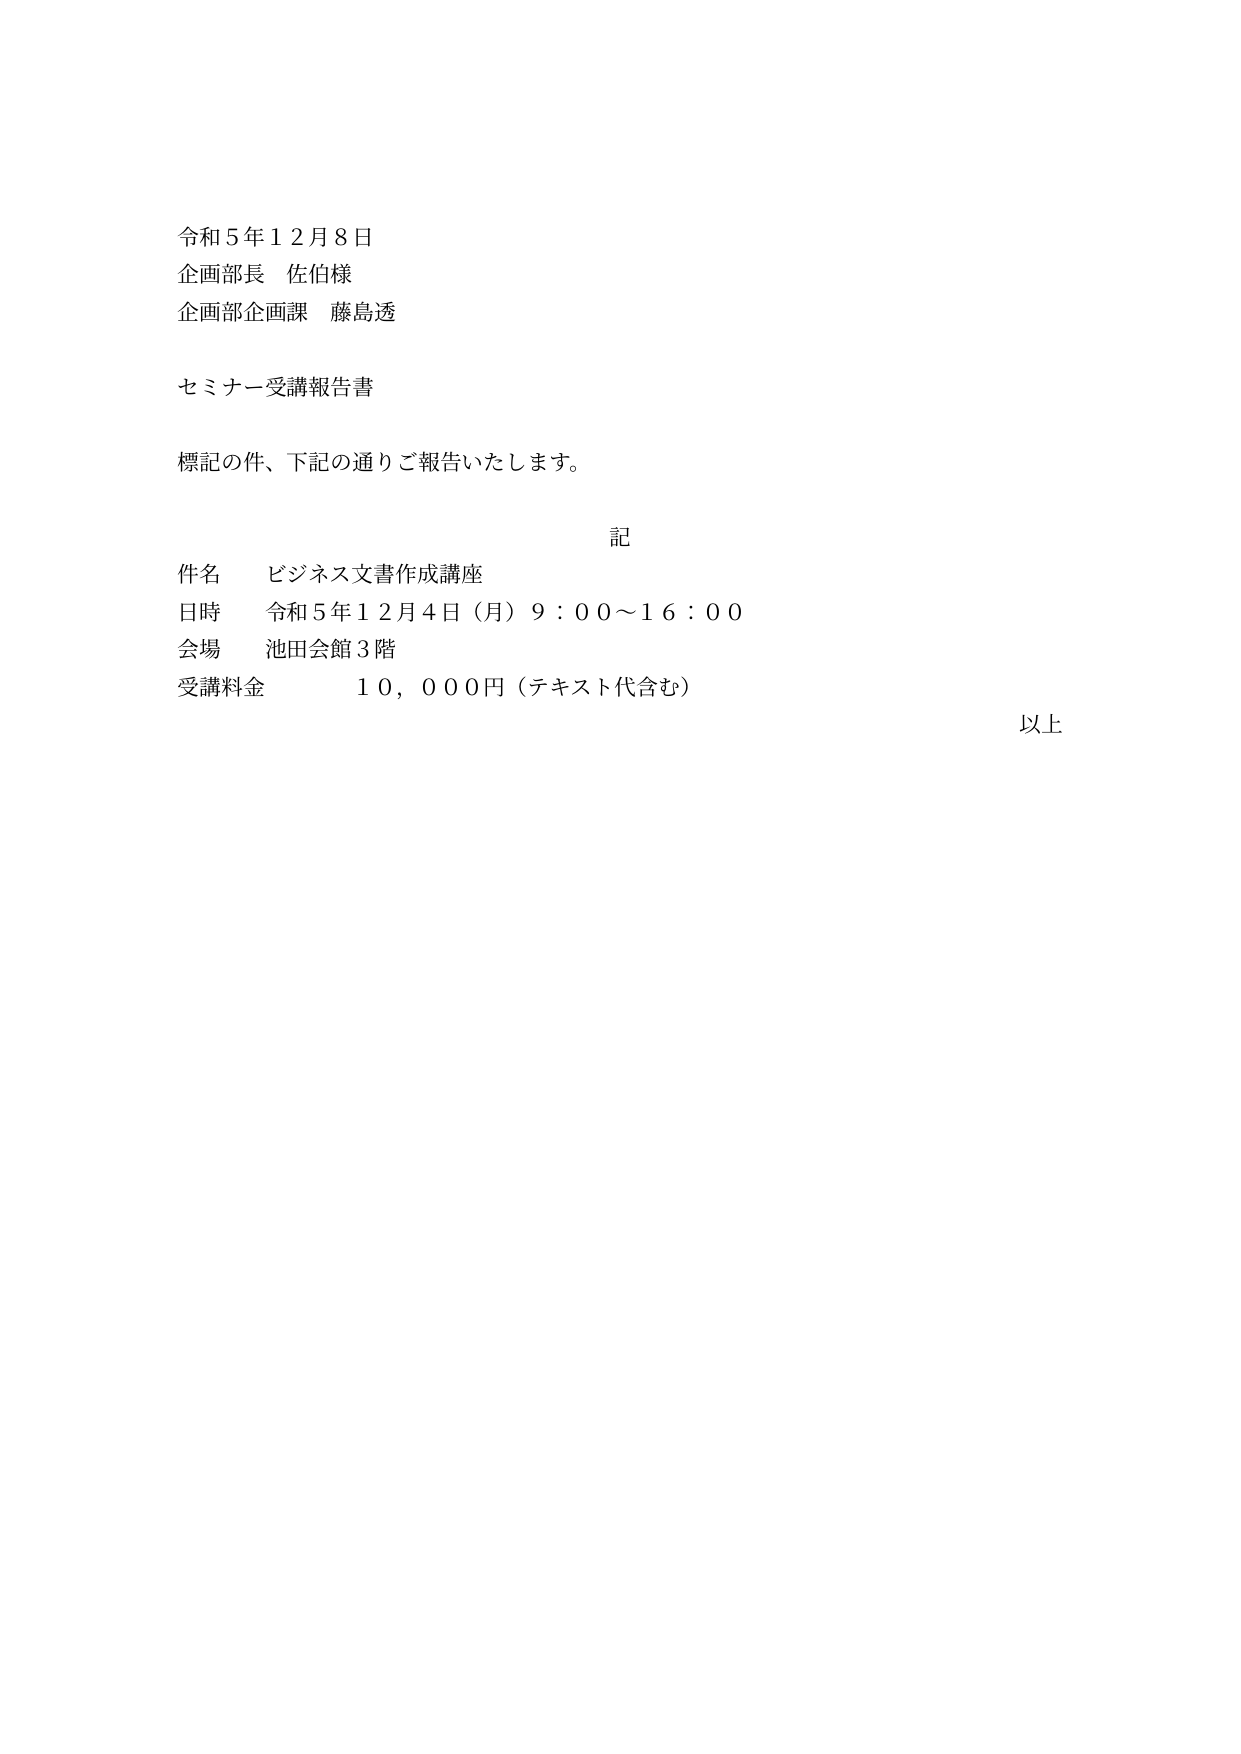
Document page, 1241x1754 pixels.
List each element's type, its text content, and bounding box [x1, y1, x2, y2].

text 企画部長 佐伯様 [177, 254, 1063, 292]
text 標記の件、下記の通りご報告いたします。 [177, 442, 1063, 479]
text 以上 [177, 704, 1063, 742]
text 令和５年１２月８日 [177, 217, 1063, 254]
text セミナー受講報告書 [177, 367, 1063, 404]
text 受講料金 １０，０００円（テキスト代含む） [177, 667, 1063, 704]
text 企画部企画課 藤島透 [177, 292, 1063, 329]
subtitle 記 [177, 517, 1063, 554]
text 件名 ビジネス文書作成講座 [177, 554, 1063, 592]
text 会場 池田会館３階 [177, 629, 1063, 667]
text 日時 令和５年１２月４日（月）９：００～１６：００ [177, 592, 1063, 629]
